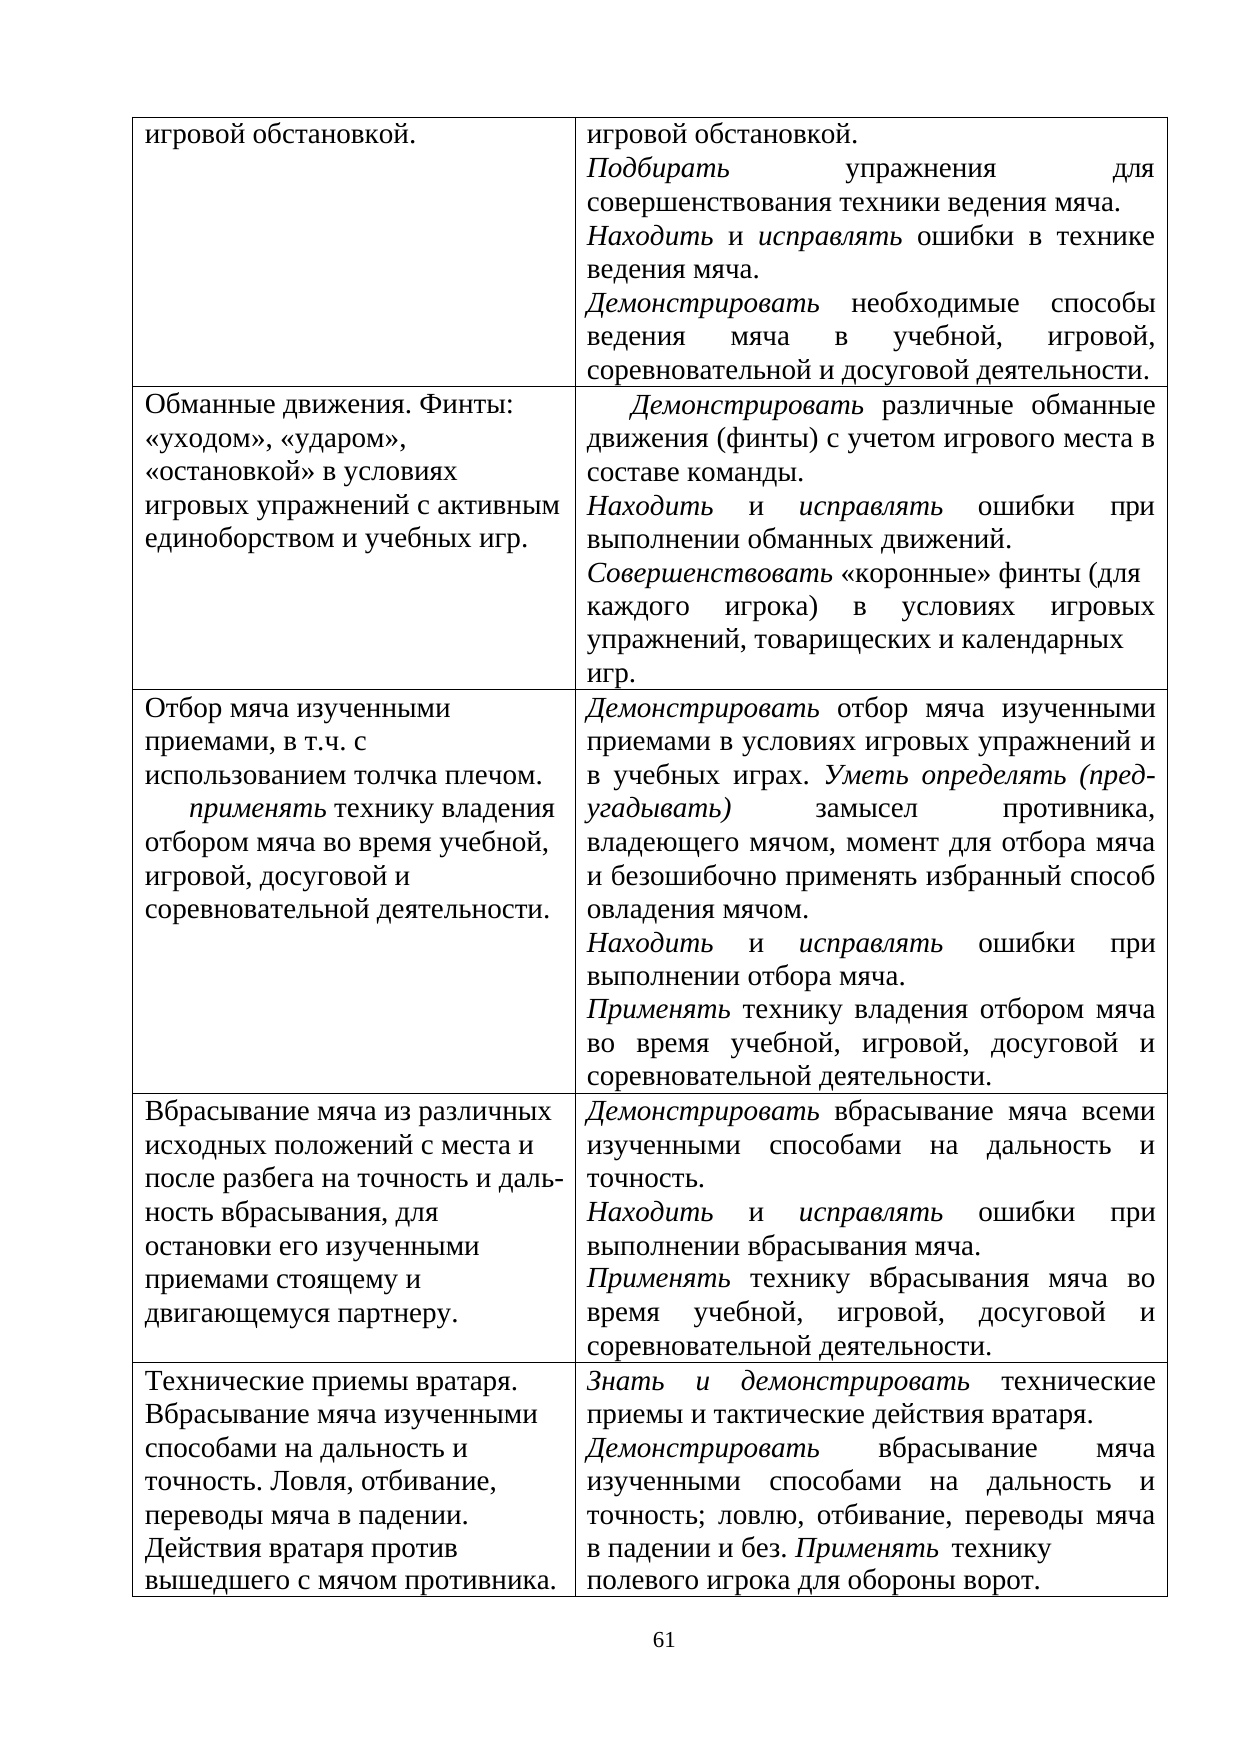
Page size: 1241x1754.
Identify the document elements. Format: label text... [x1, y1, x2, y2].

table_cell Демонстрировать отбор мяча изученными приемами в условиях игровых упражнений и в учебных играх. Уметь определять (пред- угадывать) замысел противника, владеющего мячом, момент для отбора мяча и безошибочно применять избранный способ овладения мячом. Находить и исправлять ошибки при выполнении отбора мяча. Применять технику владения отбором мяча во время учебной, игровой, досуговой и соревновательной деятельности. [576, 690, 1167, 1092]
table_header игровой обстановкой. [133, 118, 575, 386]
table_cell Вбрасывание мяча из различных исходных положений с места и после разбега на точность и даль- ность вбрасывания, для остановки его изученными приемами стоящему и двигающемуся партнеру. [133, 1094, 575, 1362]
table_cell Демонстрировать различные обманные движения (финты) с учетом игрового места в составе команды. Находить и исправлять ошибки при выполнении обманных движений. Совершенствовать «коронные» финты (для каждого игрока) в условиях игровых упражнений, товарищеских и календарных игр. [576, 387, 1167, 689]
table_header игровой обстановкой. Подбирать упражнения для совершенствования техники ведения мяча. Находить и исправлять ошибки в технике ведения мяча. Демонстрировать необходимые способы ведения мяча в учебной, игровой, соревновательной и досуговой деятельности. [576, 118, 1167, 386]
table_cell Отбор мяча изученными приемами, в т.ч. с использованием толчка плечом. применять технику владения отбором мяча во время учебной, игровой, досуговой и соревновательной деятельности. [133, 690, 575, 1092]
table_cell Технические приемы вратаря. Вбрасывание мяча изученными способами на дальность и точность. Ловля, отбивание, переводы мяча в падении. Действия вратаря против вышедшего с мячом противника. [133, 1363, 575, 1596]
table_cell Обманные движения. Финты: «уходом», «ударом», «остановкой» в условиях игровых упражнений с активным единоборством и учебных игр. [133, 387, 575, 689]
table_cell Знать и демонстрировать технические приемы и тактические действия вратаря. Демонстрировать вбрасывание мяча изученными способами на дальность и точность; ловлю, отбивание, переводы мяча в падении и без. Применять технику полевого игрока для обороны ворот. [576, 1363, 1167, 1596]
table_cell Демонстрировать вбрасывание мяча всеми изученными способами на дальность и точность. Находить и исправлять ошибки при выполнении вбрасывания мяча. Применять технику вбрасывания мяча во время учебной, игровой, досуговой и соревновательной деятельности. [576, 1094, 1167, 1362]
